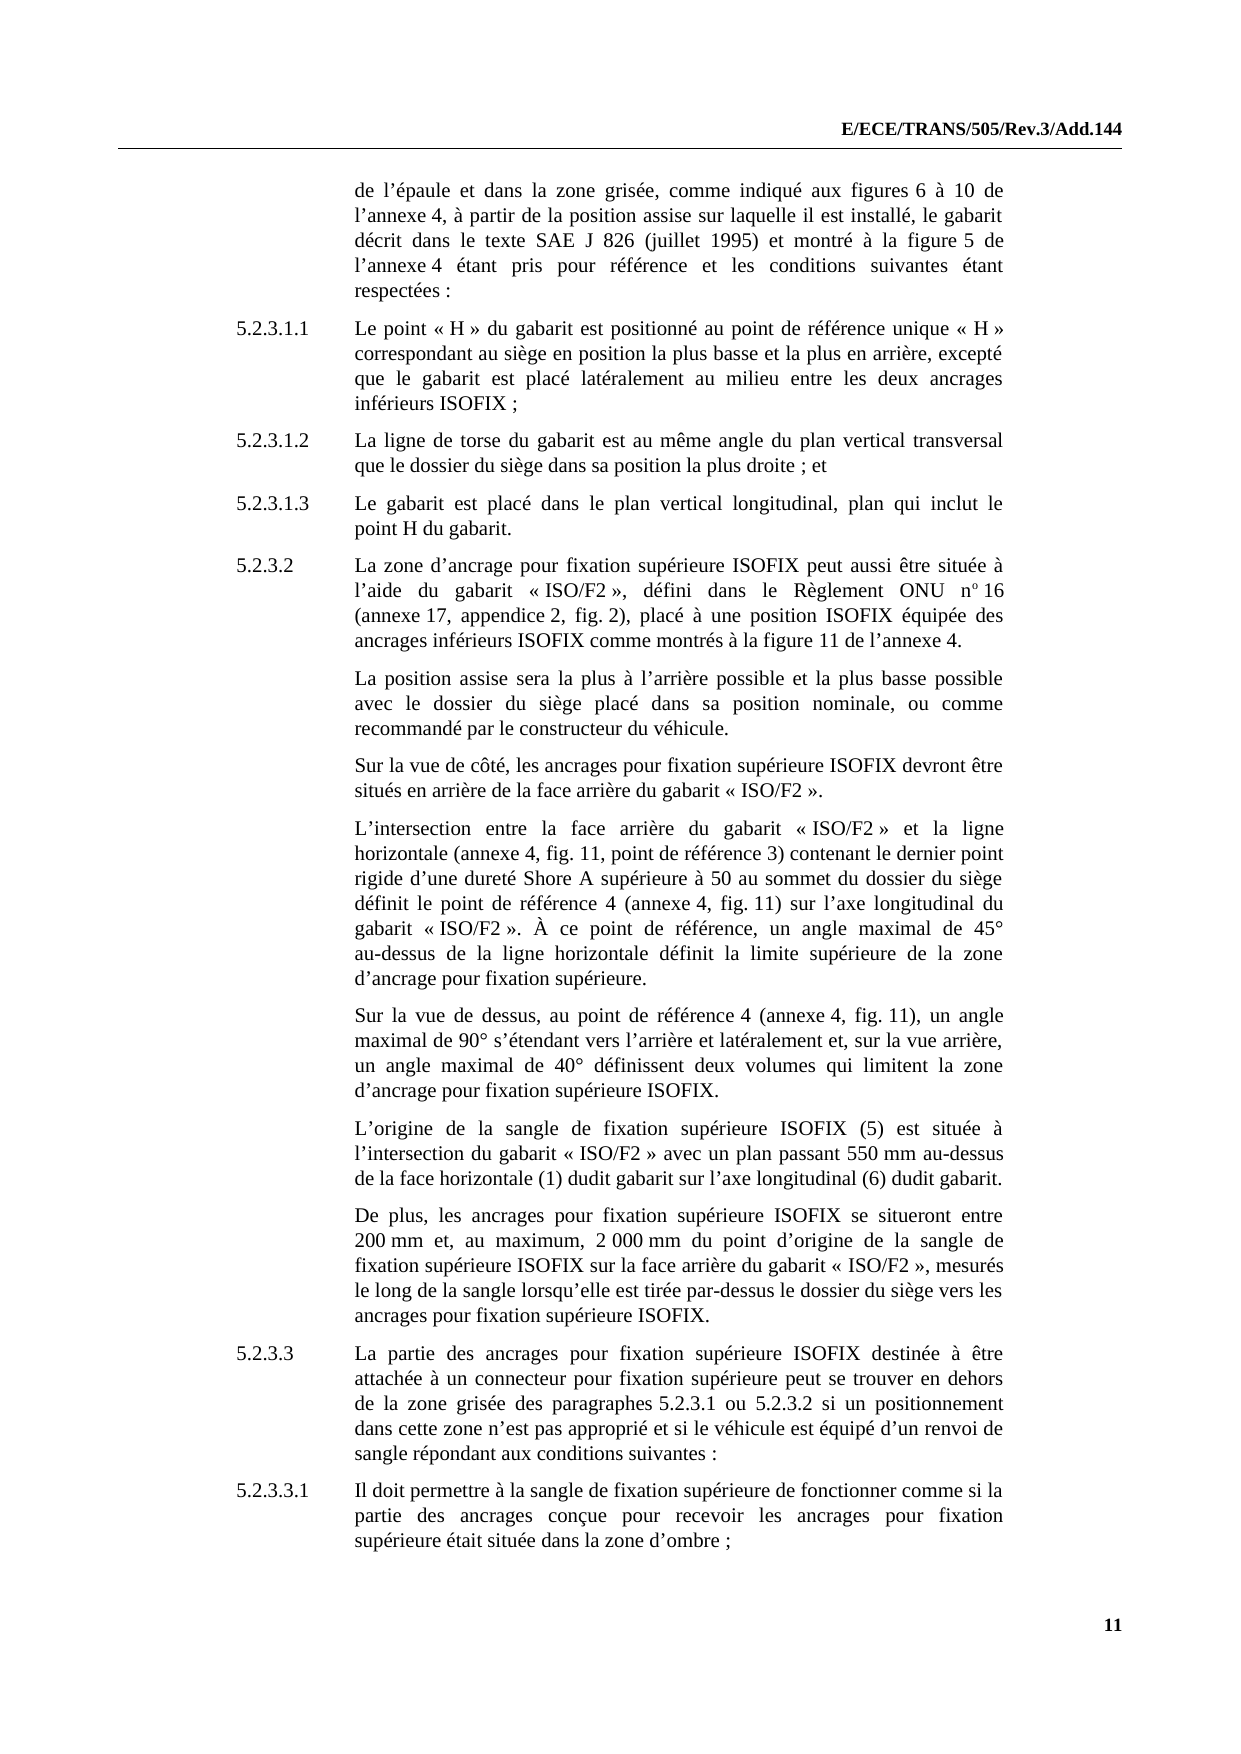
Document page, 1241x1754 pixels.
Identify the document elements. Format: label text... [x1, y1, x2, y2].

text 5.2.3.3 La partie des ancrages pour fixation supérieure ISOFIX destinée à être attachée à un connecteur pour fixation supérieure peut se trouver en dehors de la zone grisée des paragraphes 5.2.3.1 ou 5.2.3.2 si un positionnement dans cette zone n’est pas approprié et si le véhicule est équipé d’un renvoi de sangle répondant aux conditions suivantes : [236, 1340, 1004, 1465]
text 5.2.3.2 La zone d’ancrage pour fixation supérieure ISOFIX peut aussi être située à l’aide du gabarit « ISO/F2 », défini dans le Règlement ONU no 16 (annexe 17, appendice 2, fig. 2), placé à une position ISOFIX équipée des ancrages inférieurs ISOFIX comme montrés à la figure 11 de l’annexe 4. [236, 552, 1004, 652]
text Sur la vue de côté, les ancrages pour fixation supérieure ISOFIX devront être situés en arrière de la face arrière du gabarit « ISO/F2 ». [354, 752, 1004, 802]
text 5.2.3.1.2 La ligne de torse du gabarit est au même angle du plan vertical transversal que le dossier du siège dans sa position la plus droite ; et [236, 427, 1004, 477]
text L’intersection entre la face arrière du gabarit « ISO/F2 » et la ligne horizontale (annexe 4, fig. 11, point de référence 3) contenant le dernier point rigide d’une dureté Shore A supérieure à 50 au sommet du dossier du siège définit le point de référence 4 (annexe 4, fig. 11) sur l’axe longitudinal du gabarit « ISO/F2 ». À ce point de référence, un angle maximal de 45° au-dessus de la ligne horizontale définit la limite supérieure de la zone d’ancrage pour fixation supérieure. [354, 815, 1004, 990]
text L’origine de la sangle de fixation supérieure ISOFIX (5) est située à l’intersection du gabarit « ISO/F2 » avec un plan passant 550 mm au-dessus de la face horizontale (1) dudit gabarit sur l’axe longitudinal (6) dudit gabarit. [354, 1115, 1004, 1190]
text 5.2.3.1.3 Le gabarit est placé dans le plan vertical longitudinal, plan qui inclut le point H du gabarit. [236, 490, 1004, 540]
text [236, 177, 1004, 302]
text De plus, les ancrages pour fixation supérieure ISOFIX se situeront entre 200 mm et, au maximum, 2 000 mm du point d’origine de la sangle de fixation supérieure ISOFIX sur la face arrière du gabarit « ISO/F2 », mesurés le long de la sangle lorsqu’elle est tirée par-dessus le dossier du siège vers les ancrages pour fixation supérieure ISOFIX. [354, 1202, 1004, 1327]
text 5.2.3.1.1 Le point « H » du gabarit est positionné au point de référence unique « H » correspondant au siège en position la plus basse et la plus en arrière, excepté que le gabarit est placé latéralement au milieu entre les deux ancrages inférieurs ISOFIX ; [236, 315, 1004, 415]
text Sur la vue de dessus, au point de référence 4 (annexe 4, fig. 11), un angle maximal de 90° s’étendant vers l’arrière et latéralement et, sur la vue arrière, un angle maximal de 40° définissent deux volumes qui limitent la zone d’ancrage pour fixation supérieure ISOFIX. [354, 1002, 1004, 1102]
text La position assise sera la plus à l’arrière possible et la plus basse possible avec le dossier du siège placé dans sa position nominale, ou comme recommandé par le constructeur du véhicule. [354, 665, 1004, 740]
text 5.2.3.3.1 Il doit permettre à la sangle de fixation supérieure de fonctionner comme si la partie des ancrages conçue pour recevoir les ancrages pour fixation supérieure était située dans la zone d’ombre ; [236, 1477, 1004, 1552]
